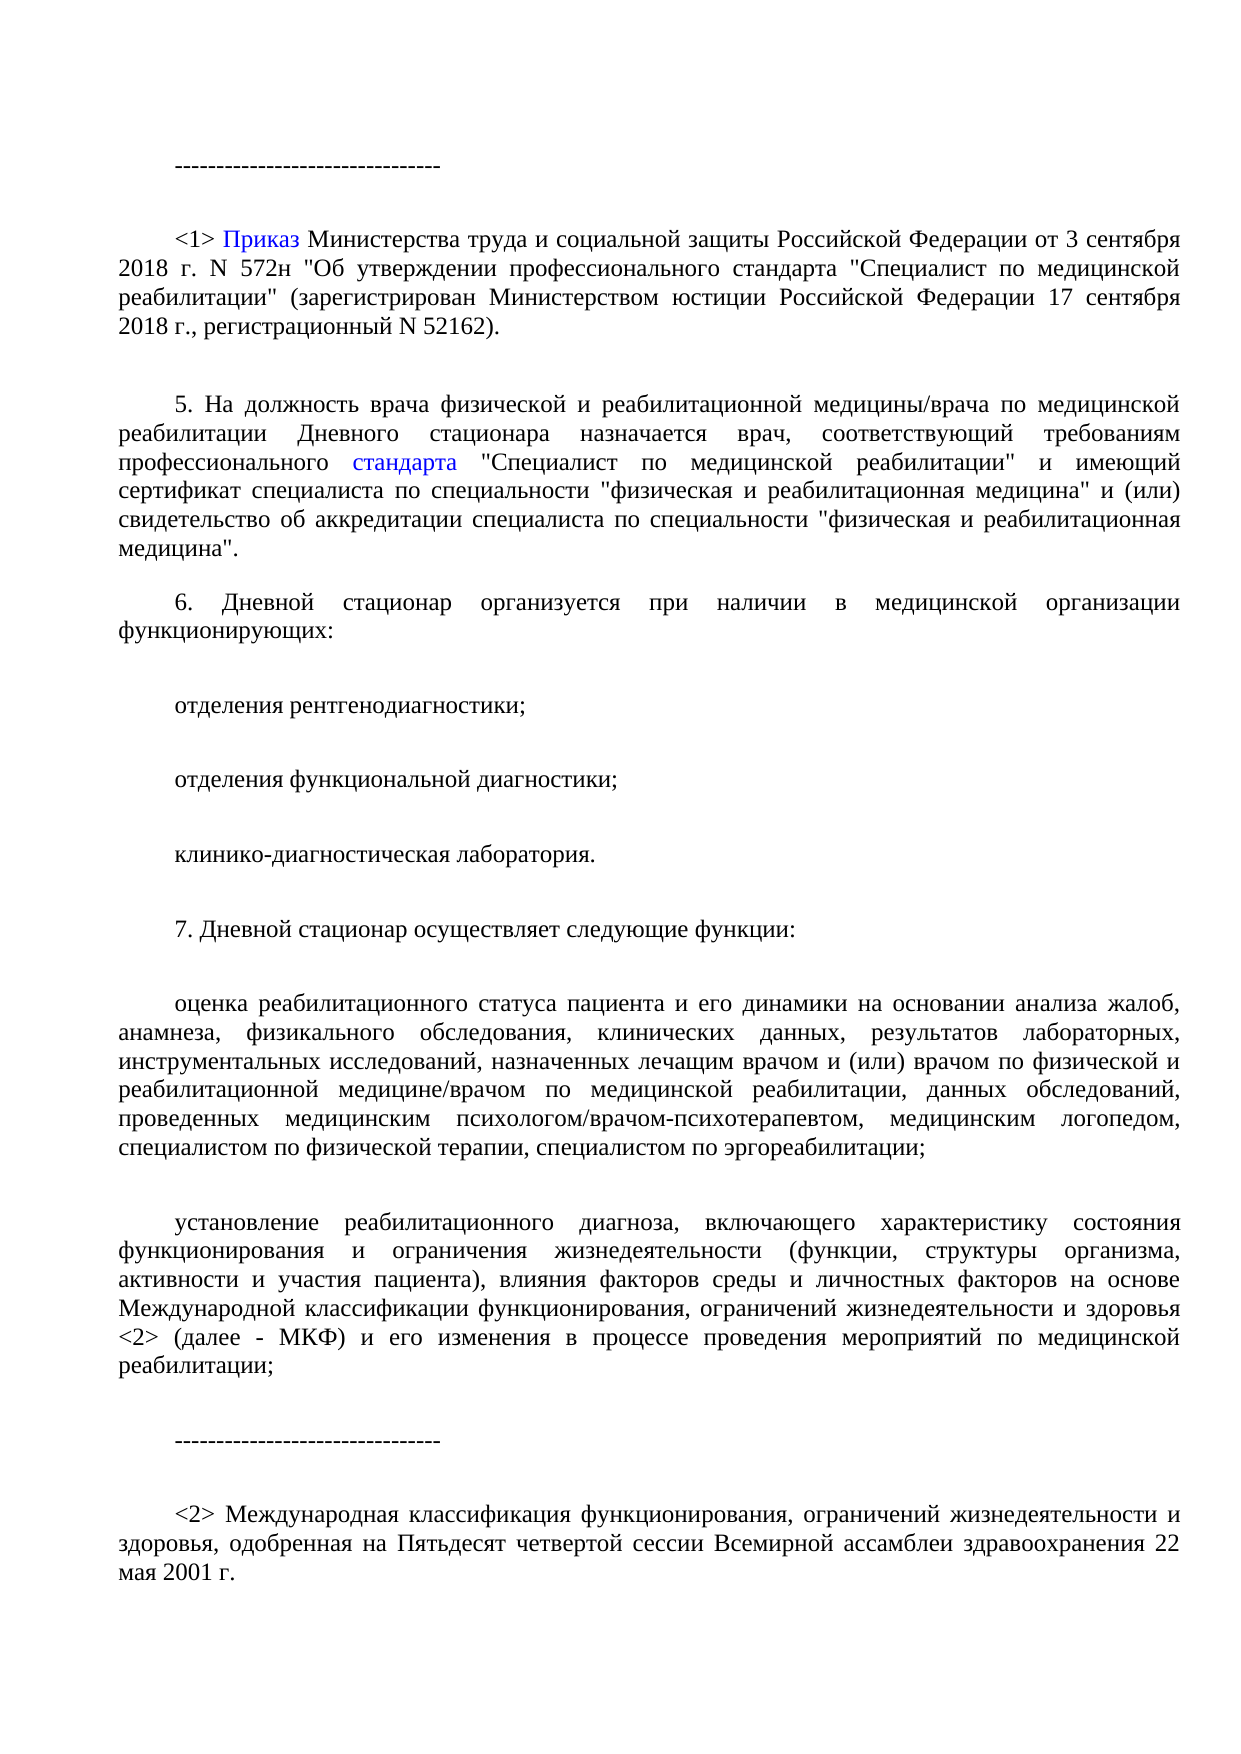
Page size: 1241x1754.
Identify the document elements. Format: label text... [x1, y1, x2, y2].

text -------------------------------- [118, 1425, 1181, 1454]
text <2> Международная классификация функционирования, ограничений жизнедеятельности и здоровья, одобренная на Пятьдесят четвертой сессии Всемирной ассамблеи здравоохранения 22 мая 2001 г. [118, 1499, 1181, 1586]
text 5. На должность врача физической и реабилитационной медицины/врача по медицинской реабилитации Дневного стационара назначается врач, соответствующий требованиям профессионального стандарта "Специалист по медицинской реабилитации" и имеющий сертификат специалиста по специальности "физическая и реабилитационная медицина" и (или) свидетельство об аккредитации специалиста по специальности "физическая и реабилитационная медицина". [118, 389, 1181, 562]
text 7. Дневной стационар осуществляет следующие функции: [118, 914, 1181, 942]
text оценка реабилитационного статуса пациента и его динамики на основании анализа жалоб, анамнеза, физикального обследования, клинических данных, результатов лабораторных, инструментальных исследований, назначенных лечащим врачом и (или) врачом по физической и реабилитационной медицине/врачом по медицинской реабилитации, данных обследований, проведенных медицинским психологом/врачом-психотерапевтом, медицинским логопедом, специалистом по физической терапии, специалистом по эргореабилитации; [118, 988, 1181, 1161]
text отделения рентгенодиагностики; [118, 690, 1181, 719]
text отделения функциональной диагностики; [118, 764, 1181, 793]
text установление реабилитационного диагноза, включающего характеристику состояния функционирования и ограничения жизнедеятельности (функции, структуры организма, активности и участия пациента), влияния факторов среды и личностных факторов на основе Международной классификации функционирования, ограничений жизнедеятельности и здоровья <2> (далее - МКФ) и его изменения в процессе проведения мероприятий по медицинской реабилитации; [118, 1207, 1181, 1379]
text -------------------------------- [118, 150, 1181, 179]
text <1> Приказ Министерства труда и социальной защиты Российской Федерации от 3 сентября 2018 г. N 572н "Об утверждении профессионального стандарта "Специалист по медицинской реабилитации" (зарегистрирован Министерством юстиции Российской Федерации 17 сентября 2018 г., регистрационный N 52162). [118, 224, 1181, 339]
text клинико-диагностическая лаборатория. [118, 839, 1181, 868]
text 6. Дневной стационар организуется при наличии в медицинской организации функционирующих: [118, 587, 1181, 644]
